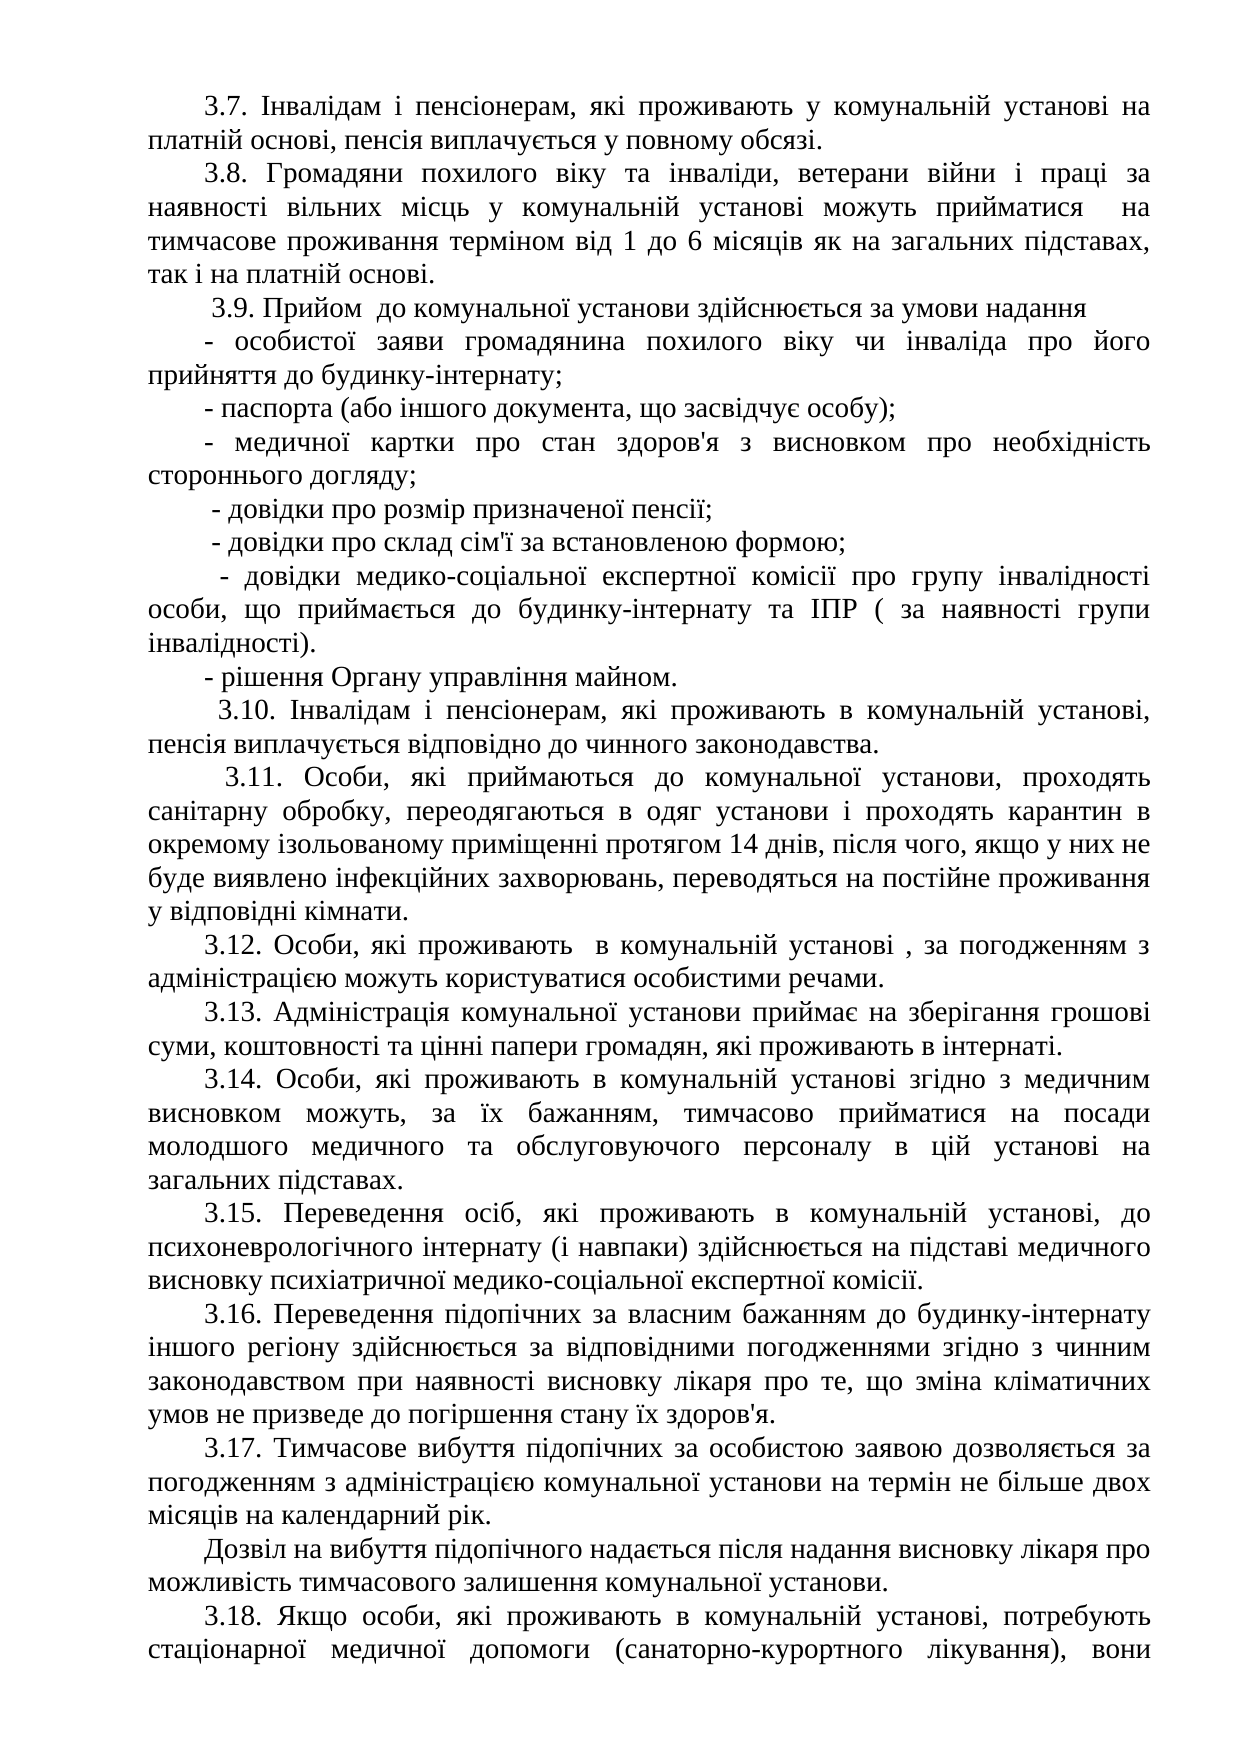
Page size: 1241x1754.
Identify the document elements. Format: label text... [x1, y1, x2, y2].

text 3.7. Інвалідам і пенсіонерам, які проживають у комунальній установі на платній основі, пенсія виплачується у повному обсязі. [148, 88, 1152, 156]
text - довідки про розмір призначеної пенсії; [148, 491, 1152, 524]
text 3.9. Прийом до комунальної установи здійснюється за умови надання [148, 290, 1152, 323]
text - медичної картки про стан здоров'я з висновком про необхідність стороннього догляду; [148, 424, 1152, 491]
text - особистої заяви громадянина похилого віку чи інваліда про його прийняття до будинку-інтернату; [148, 323, 1152, 390]
text 3.8. Громадяни похилого віку та інваліди, ветерани війни і праці за наявності вільних місць у комунальній установі можуть прийматися на тимчасове проживання терміном від 1 до 6 місяців як на загальних підставах, так і на платній основі. [148, 156, 1152, 290]
text 3.11. Особи, які приймаються до комунальної установи, проходять санітарну обробку, переодягаються в одяг установи і проходять карантин в окремому ізольованому приміщенні протягом 14 днів, після чого, якщо у них не буде виявлено інфекційних захворювань, переводяться на постійне проживання у відповідні кімнати. [148, 759, 1152, 927]
text 3.17. Тимчасове вибуття підопічних за особистою заявою дозволяється за погодженням з адміністрацією комунальної установи на термін не більше двох місяців на календарний рік. [148, 1430, 1152, 1531]
text - довідки про склад сім'ї за встановленою формою; [148, 524, 1152, 558]
text 3.12. Особи, які проживають в комунальній установі , за погодженням з адміністрацією можуть користуватися особистими речами. [148, 927, 1152, 994]
text Дозвіл на вибуття підопічного надається після надання висновку лікаря про можливість тимчасового залишення комунальної установи. [148, 1531, 1152, 1598]
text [148, 1598, 1152, 1665]
text - довідки медико-соціальної експертної комісії про групу інвалідності особи, що приймається до будинку-інтернату та ІПР ( за наявності групи інвалідності). [148, 558, 1152, 659]
text - паспорта (або іншого документа, що засвідчує особу); [148, 390, 1152, 424]
text 3.16. Переведення підопічних за власним бажанням до будинку-інтернату іншого регіону здійснюється за відповідними погодженнями згідно з чинним законодавством при наявності висновку лікаря про те, що зміна кліматичних умов не призведе до погіршення стану їх здоров'я. [148, 1296, 1152, 1430]
text 3.15. Переведення осіб, які проживають в комунальній установі, до психоневрологічного інтернату (і навпаки) здійснюється на підставі медичного висновку психіатричної медико-соціальної експертної комісії. [148, 1195, 1152, 1296]
text 3.10. Інвалідам і пенсіонерам, які проживають в комунальній установі, пенсія виплачується відповідно до чинного законодавства. [148, 692, 1152, 759]
text 3.13. Адміністрація комунальної установи приймає на зберігання грошові суми, коштовності та цінні папери громадян, які проживають в інтернаті. [148, 994, 1152, 1061]
text 3.14. Особи, які проживають в комунальній установі згідно з медичним висновком можуть, за їх бажанням, тимчасово прийматися на посади молодшого медичного та обслуговуючого персоналу в цій установі на загальних підставах. [148, 1061, 1152, 1195]
text - рішення Органу управління майном. [148, 659, 1152, 692]
